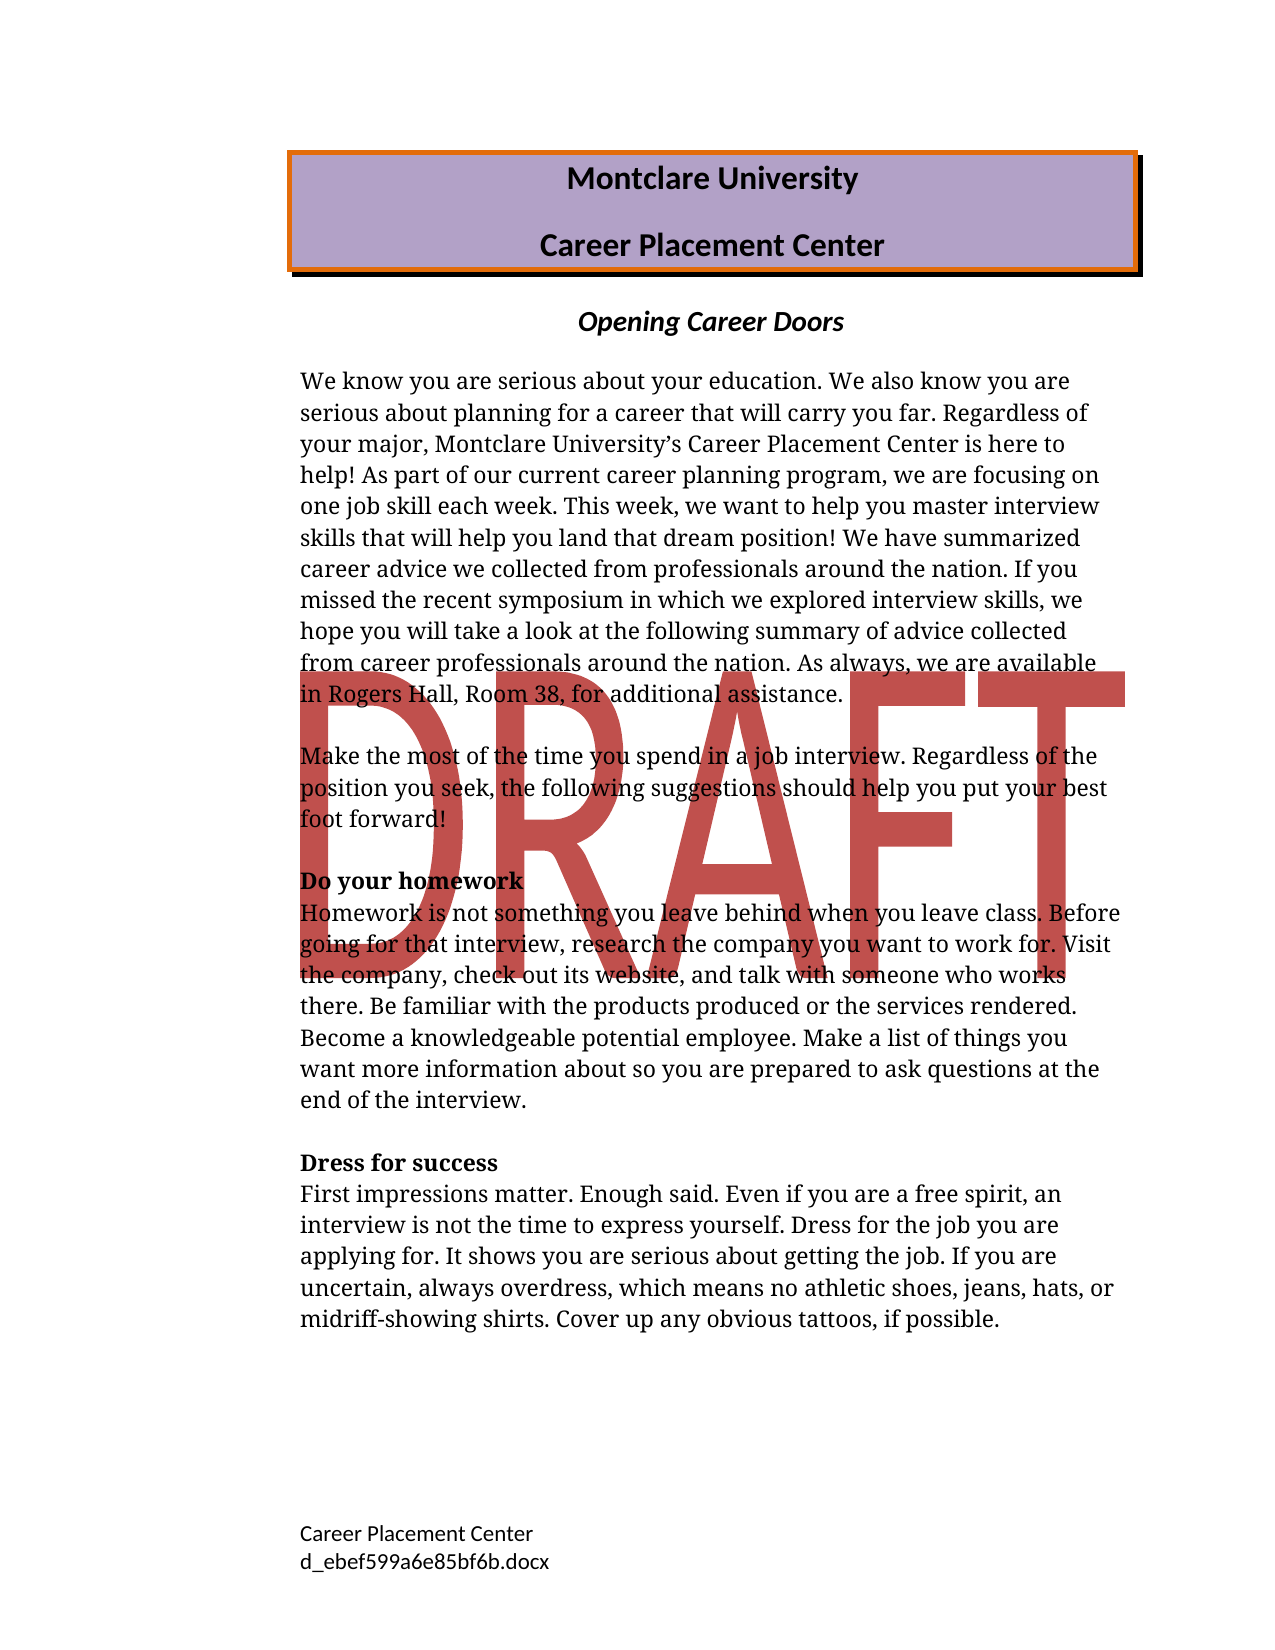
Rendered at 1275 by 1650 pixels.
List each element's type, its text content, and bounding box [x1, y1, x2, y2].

text Opening Career Doors [300, 303, 1125, 339]
text Make the most of the time you spend in a job interview. Regardless of the position you seek, the following suggestions should help you put your best foot forward! [300, 740, 1125, 834]
text Montclare University [292, 155, 1133, 197]
text Dress for success [300, 1146, 1125, 1178]
text Homework is not something you leave behind when you leave class. Before going for that interview, research the company you want to work for. Visit the company, check out its website, and talk with someone who works there. Be familiar with the products produced or the services rendered. Become a knowledgeable potential employee. Make a list of things you want more information about so you are prepared to ask questions at the end of the interview. [300, 896, 1125, 1115]
text Career Placement Center [292, 218, 1133, 267]
text First impressions matter. Enough said. Even if you are a free spirit, an interview is not the time to express yourself. Dress for the job you are applying for. It shows you are serious about getting the job. If you are uncertain, always overdress, which means no athletic shoes, jeans, hats, or midriff-showing shirts. Cover up any obvious tattoos, if possible. [300, 1178, 1125, 1334]
text We know you are serious about your education. We also know you are serious about planning for a career that will carry you far. Regardless of your major, Montclare University’s Career Placement Center is here to help! As part of our current career planning program, we are focusing on one job skill each week. This week, we want to help you master interview skills that will help you land that dream position! We have summarized career advice we collected from professionals around the nation. If you missed the recent symposium in which we explored interview skills, we hope you will take a look at the following summary of advice collected from career professionals around the nation. As always, we are available in Rogers Hall, Room 38, for additional assistance. [300, 365, 1125, 709]
text Do your homework [300, 865, 1125, 896]
